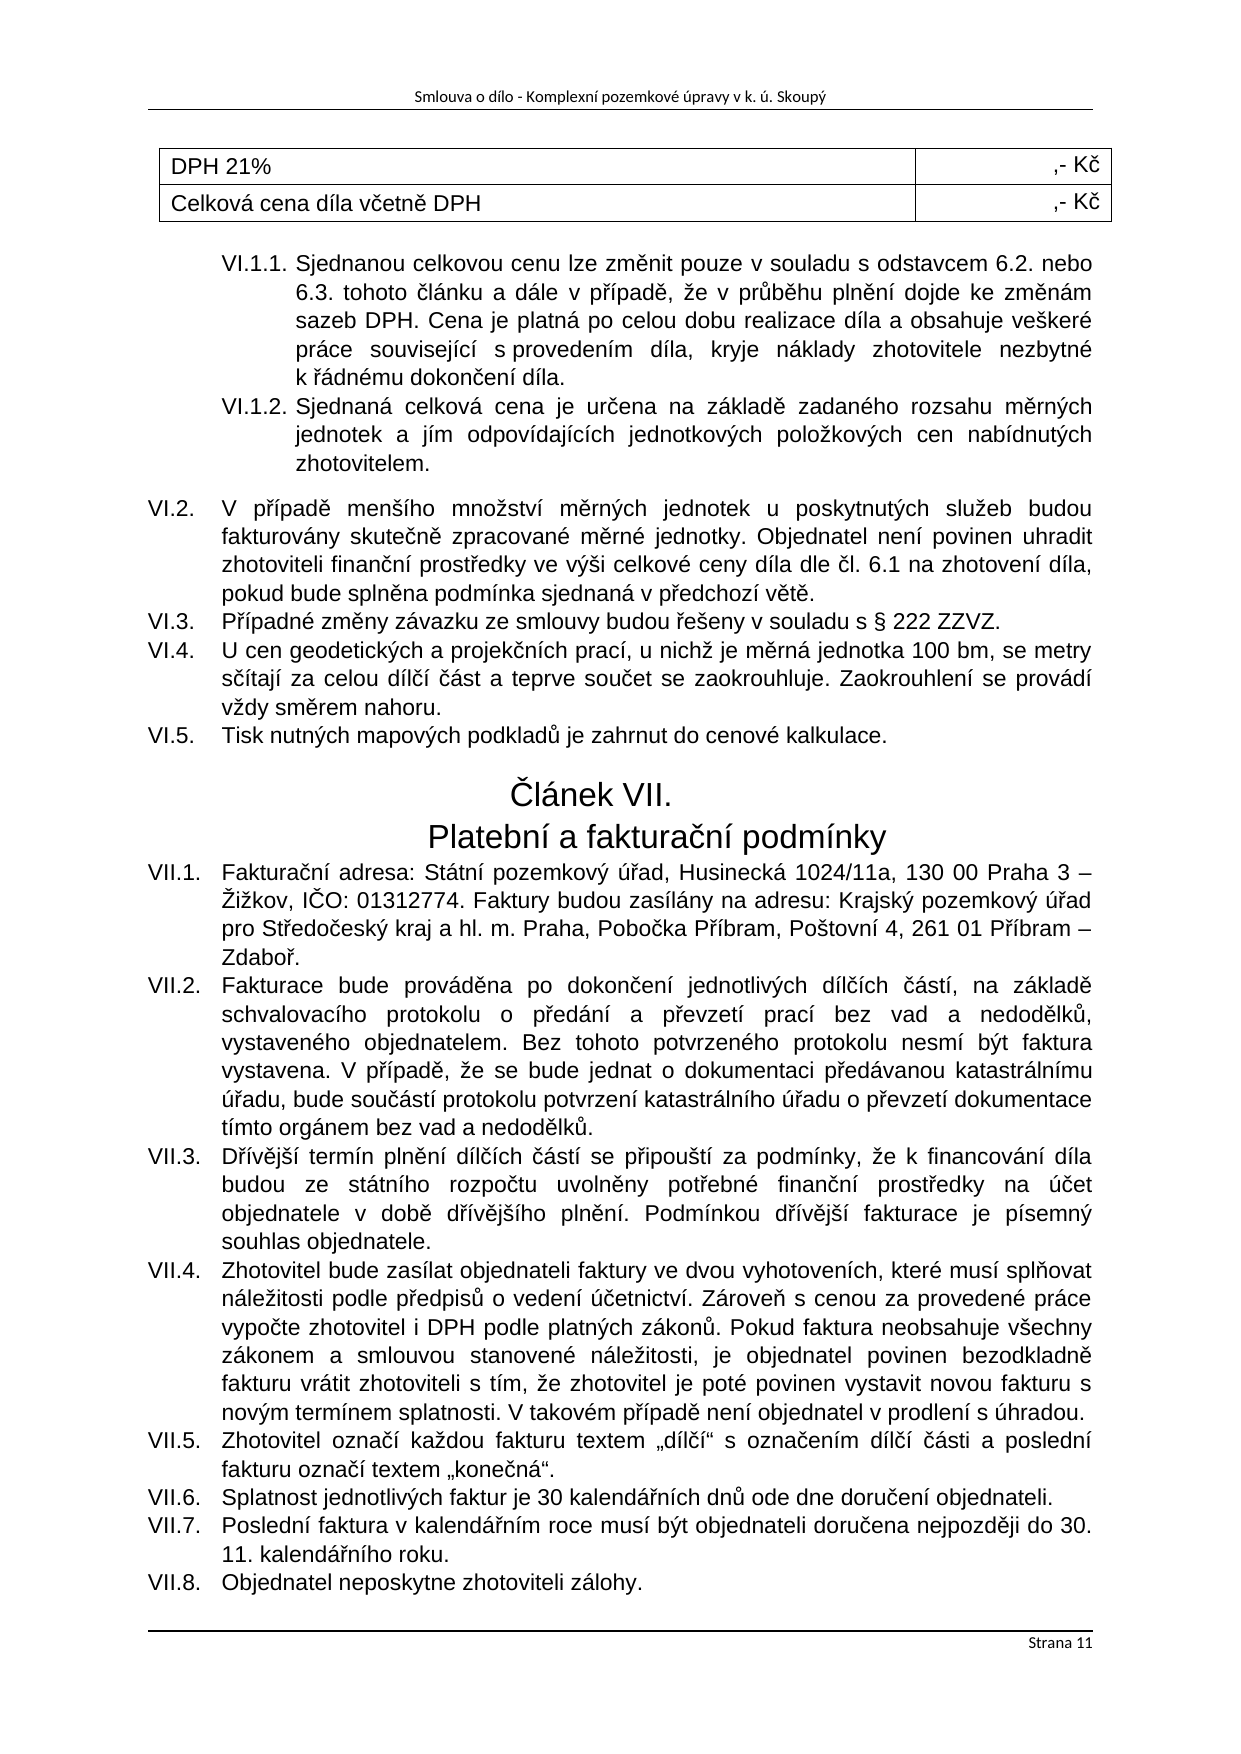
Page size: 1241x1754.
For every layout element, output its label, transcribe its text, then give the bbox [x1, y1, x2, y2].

list U cen geodetických a projekčních prací, u nichž je měrná jednotka 100 bm, se metry sčítají za celou dílčí část a teprve součet se zaokrouhluje. Zaokrouhlení se provádí vždy směrem nahoru. [148, 637, 1093, 720]
list Případné změny závazku ze smlouvy budou řešeny v souladu s § 222 ZZVZ. [148, 608, 1093, 635]
list V případě menšího množství měrných jednotek u poskytnutých služeb budou fakturovány skutečně zpracované měrné jednotky. Objednatel není povinen uhradit zhotoviteli finanční prostředky ve výši celkové ceny díla dle čl. 6.1 na zhotovení díla, pokud bude splněna podmínka sjednaná v předchozí větě. [148, 494, 1093, 606]
table_cell DPH 21% [160, 149, 915, 184]
table_cell Celková cena díla včetně DPH [160, 185, 915, 221]
text Sjednanou celkovou cenu lze změnit pouze v souladu s odstavcem 6.2. nebo 6.3. tohoto článku a dále v případě, že v průběhu plnění dojde ke změnám sazeb DPH. Cena je platná po celou dobu realizace díla a obsahuje veškeré práce související s provedením díla, kryje náklady zhotovitele nezbytné k řádnému dokončení díla. [221, 250, 1093, 391]
table_cell ,- Kč [916, 149, 1111, 184]
text Sjednaná celková cena je určena na základě zadaného rozsahu měrných jednotek a jím odpovídajících jednotkových položkových cen nabídnutých zhotovitelem. [221, 393, 1093, 476]
subtitle Platební a fakturační podmínky [148, 776, 1093, 855]
table_cell ,- Kč [916, 185, 1111, 221]
list Splatnost jednotlivých faktur je 30 kalendářních dnů ode dne doručení objednateli. [148, 1484, 1093, 1510]
list Zhotovitel označí každou fakturu textem „dílčí“ s označením dílčí části a poslední fakturu označí textem „konečná“. [148, 1427, 1093, 1482]
list Dřívější termín plnění dílčích částí se připouští za podmínky, že k financování díla budou ze státního rozpočtu uvolněny potřebné finanční prostředky na účet objednatele v době dřívějšího plnění. Podmínkou dřívější fakturace je písemný souhlas objednatele. [148, 1143, 1093, 1254]
list Objednatel neposkytne zhotoviteli zálohy. [148, 1569, 1093, 1596]
list Zhotovitel bude zasílat objednateli faktury ve dvou vyhotoveních, které musí splňovat náležitosti podle předpisů o vedení účetnictví. Zároveň s cenou za provedené práce vypočte zhotovitel i DPH podle platných zákonů. Pokud faktura neobsahuje všechny zákonem a smlouvou stanovené náležitosti, je objednatel povinen bezodkladně fakturu vrátit zhotoviteli s tím, že zhotovitel je poté povinen vystavit novou fakturu s novým termínem splatnosti. V takovém případě není objednatel v prodlení s úhradou. [148, 1257, 1093, 1425]
list Tisk nutných mapových podkladů je zahrnut do cenové kalkulace. [148, 722, 1093, 748]
list Fakturace bude prováděna po dokončení jednotlivých dílčích částí, na základě schvalovacího protokolu o předání a převzetí prací bez vad a nedodělků, vystaveného objednatelem. Bez tohoto potvrzeného protokolu nesmí být faktura vystavena. V případě, že se bude jednat o dokumentaci předávanou katastrálnímu úřadu, bude součástí protokolu potvrzení katastrálního úřadu o převzetí dokumentace tímto orgánem bez vad a nedodělků. [148, 972, 1093, 1141]
list Fakturační adresa: Státní pozemkový úřad, Husinecká 1024/11a, 130 00 Praha 3 – Žižkov, IČO: 01312774. Faktury budou zasílány na adresu: Krajský pozemkový úřad pro Středočeský kraj a hl. m. Praha, Pobočka Příbram, Poštovní 4, 261 01 Příbram – Zdaboř. [148, 858, 1093, 970]
list Poslední faktura v kalendářním roce musí být objednateli doručena nejpozději do 30. 11. kalendářního roku. [148, 1512, 1093, 1567]
